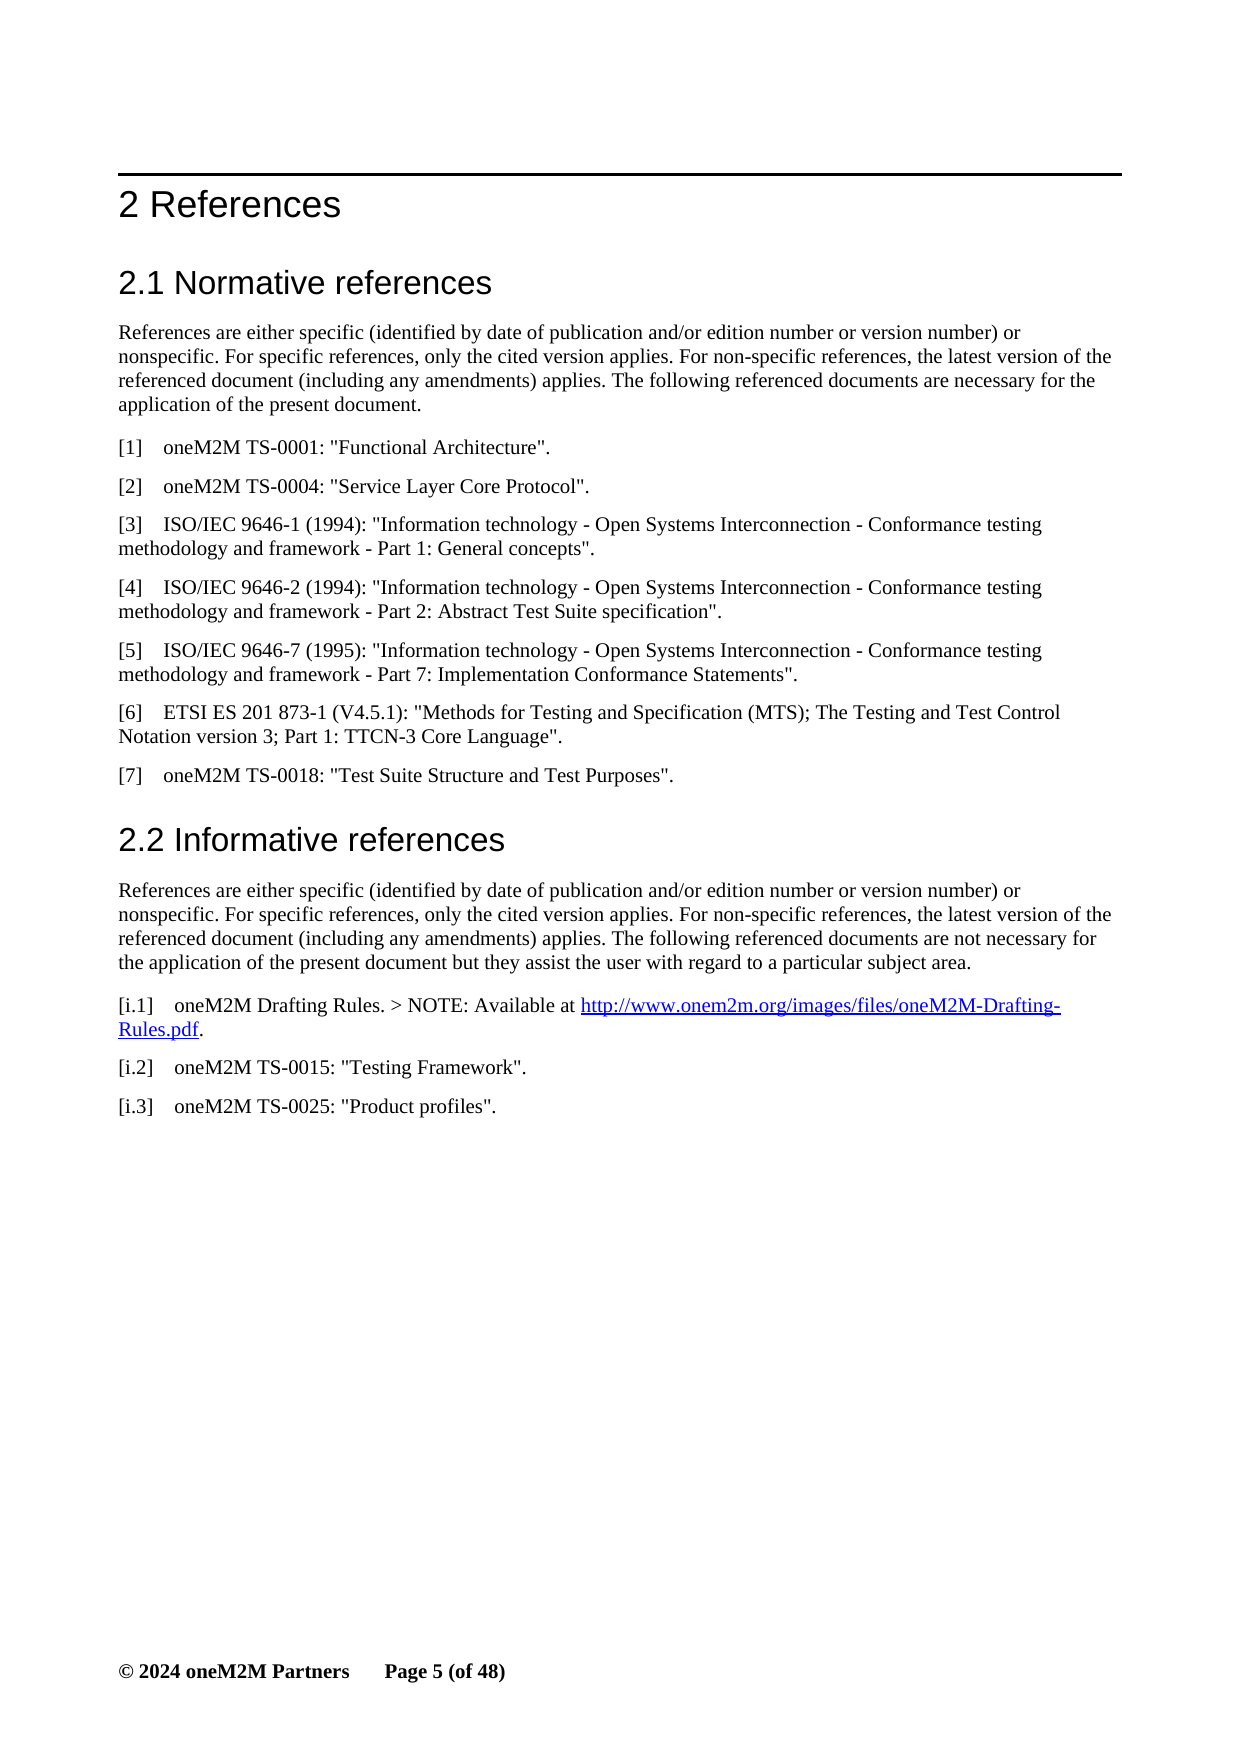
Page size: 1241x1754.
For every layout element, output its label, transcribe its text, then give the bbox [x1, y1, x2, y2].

text [2] oneM2M TS-0004: "Service Layer Core Protocol". [118, 473, 1122, 498]
text [i.2] oneM2M TS-0015: "Testing Framework". [118, 1055, 1122, 1079]
text [1] oneM2M TS-0001: "Functional Architecture". [118, 435, 1122, 459]
subtitle 2.1 Normative references [118, 263, 1122, 301]
text [3] ISO/IEC 9646-1 (1994): "Information technology - Open Systems Interconnection - Conformance testing methodology and framework - Part 1: General concepts". [118, 512, 1122, 560]
subtitle 2.2 Informative references [118, 820, 1122, 859]
text [6] ETSI ES 201 873-1 (V4.5.1): "Methods for Testing and Specification (MTS); The Testing and Test Control Notation version 3; Part 1: TTCN-3 Core Language". [118, 700, 1122, 748]
text [i.3] oneM2M TS-0025: "Product profiles". [118, 1094, 1122, 1118]
text [7] oneM2M TS-0018: "Test Suite Structure and Test Purposes". [118, 763, 1122, 787]
text [i.1] oneM2M Drafting Rules. > NOTE: Available at http://www.onem2m.org/images/files/oneM2M-Drafting-Rules.pdf. [118, 993, 1122, 1041]
text [4] ISO/IEC 9646-2 (1994): "Information technology - Open Systems Interconnection - Conformance testing methodology and framework - Part 2: Abstract Test Suite specification". [118, 575, 1122, 623]
subtitle 2 References [118, 176, 1122, 225]
text [5] ISO/IEC 9646-7 (1995): "Information technology - Open Systems Interconnection - Conformance testing methodology and framework - Part 7: Implementation Conformance Statements". [118, 638, 1122, 686]
